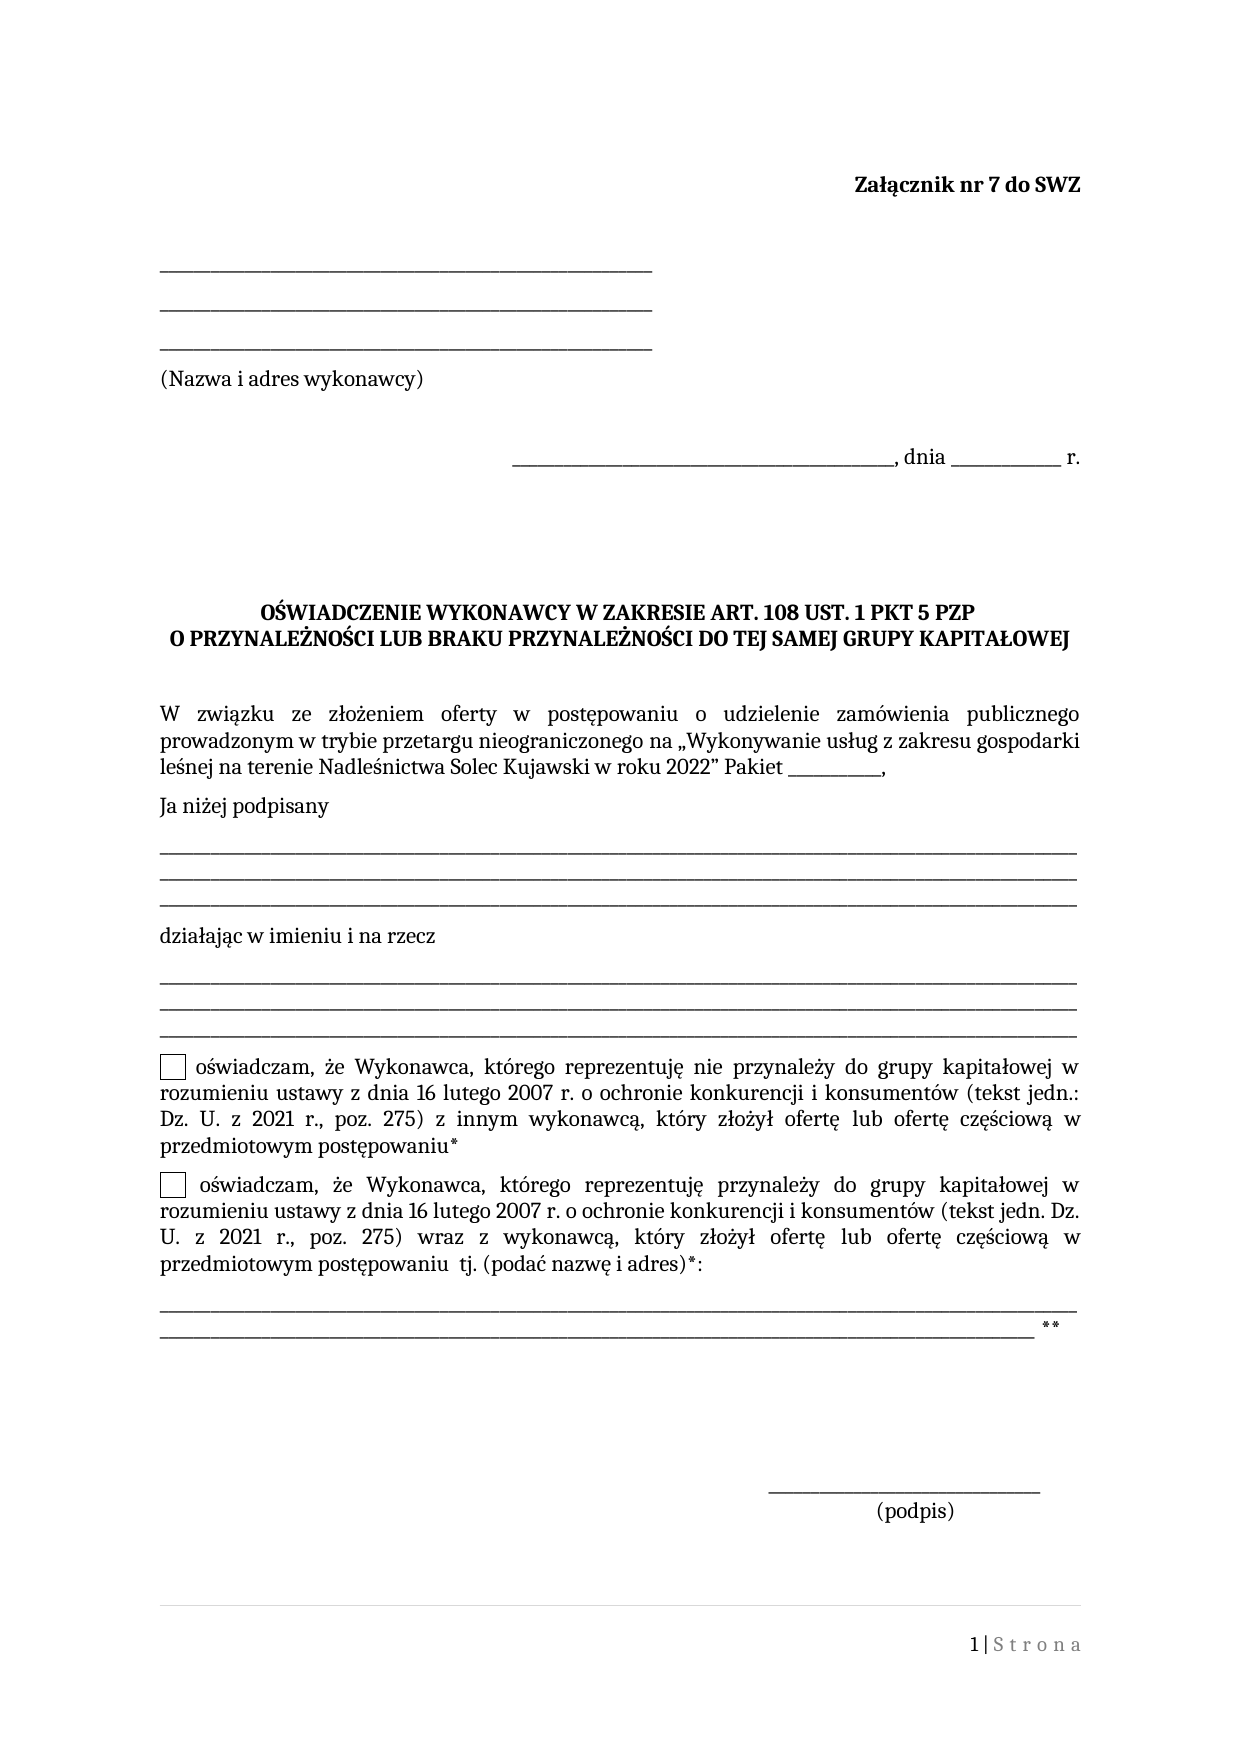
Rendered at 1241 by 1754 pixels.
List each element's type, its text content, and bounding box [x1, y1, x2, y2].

text __________________________________________________________ [159, 250, 1081, 276]
text ________________________________ (podpis) [750, 1471, 1081, 1524]
text _____________________________________________, dnia _____________ r. [159, 444, 1081, 470]
text __________________________________________________________ [159, 327, 1081, 354]
text oświadczam, że Wykonawca, którego reprezentuję nie przynależy do grupy kapitałowej w rozumieniu ustawy z dnia 16 lutego 2007 r. o ochronie konkurencji i konsumentów (tekst jedn.: Dz. U. z 2021 r., poz. 275) z innym wykonawcą, który złożył ofertę lub ofertę częściową w przedmiotowym postępowaniu* [159, 1053, 1081, 1159]
text ____________________________________________________________________________________________________________________________________________________________________________________________________________________________________________________________________________________________________________________________________ [159, 962, 1081, 1041]
text (Nazwa i adres wykonawcy) [159, 366, 1081, 393]
text działając w imieniu i na rzecz [159, 923, 1081, 949]
text __________________________________________________________ [159, 288, 1081, 315]
text ____________________________________________________________________________________________________________________________________________________________________________________________________________________________________________________________________________________________________________________________________ [159, 831, 1081, 911]
text oświadczam, że Wykonawca, którego reprezentuję przynależy do grupy kapitałowej w rozumieniu ustawy z dnia 16 lutego 2007 r. o ochronie konkurencji i konsumentów (tekst jedn. Dz. U. z 2021 r., poz. 275) wraz z wykonawcą, który złożył ofertę lub ofertę częściową w przedmiotowym postępowaniu tj. (podać nazwę i adres)*: [159, 1171, 1081, 1277]
text OŚWIADCZENIE WYKONAWCY W ZAKRESIE ART. 108 UST. 1 PKT 5 PZP O PRZYNALEŻNOŚCI LUB BRAKU PRZYNALEŻNOŚCI DO TEJ SAMEJ GRUPY KAPITAŁOWEJ [159, 599, 1081, 652]
text ___________________________________________________________________________________________________________________________________________________________________________________________________________________ ** [159, 1289, 1081, 1342]
text Ja niżej podpisany [159, 793, 1081, 819]
text Załącznik nr 7 do SWZ [159, 172, 1081, 198]
text W związku ze złożeniem oferty w postępowaniu o udzielenie zamówienia publicznego prowadzonym w trybie przetargu nieograniczonego na „Wykonywanie usług z zakresu gospodarki leśnej na terenie Nadleśnictwa Solec Kujawski w roku 2022” Pakiet ___________, [159, 701, 1081, 780]
